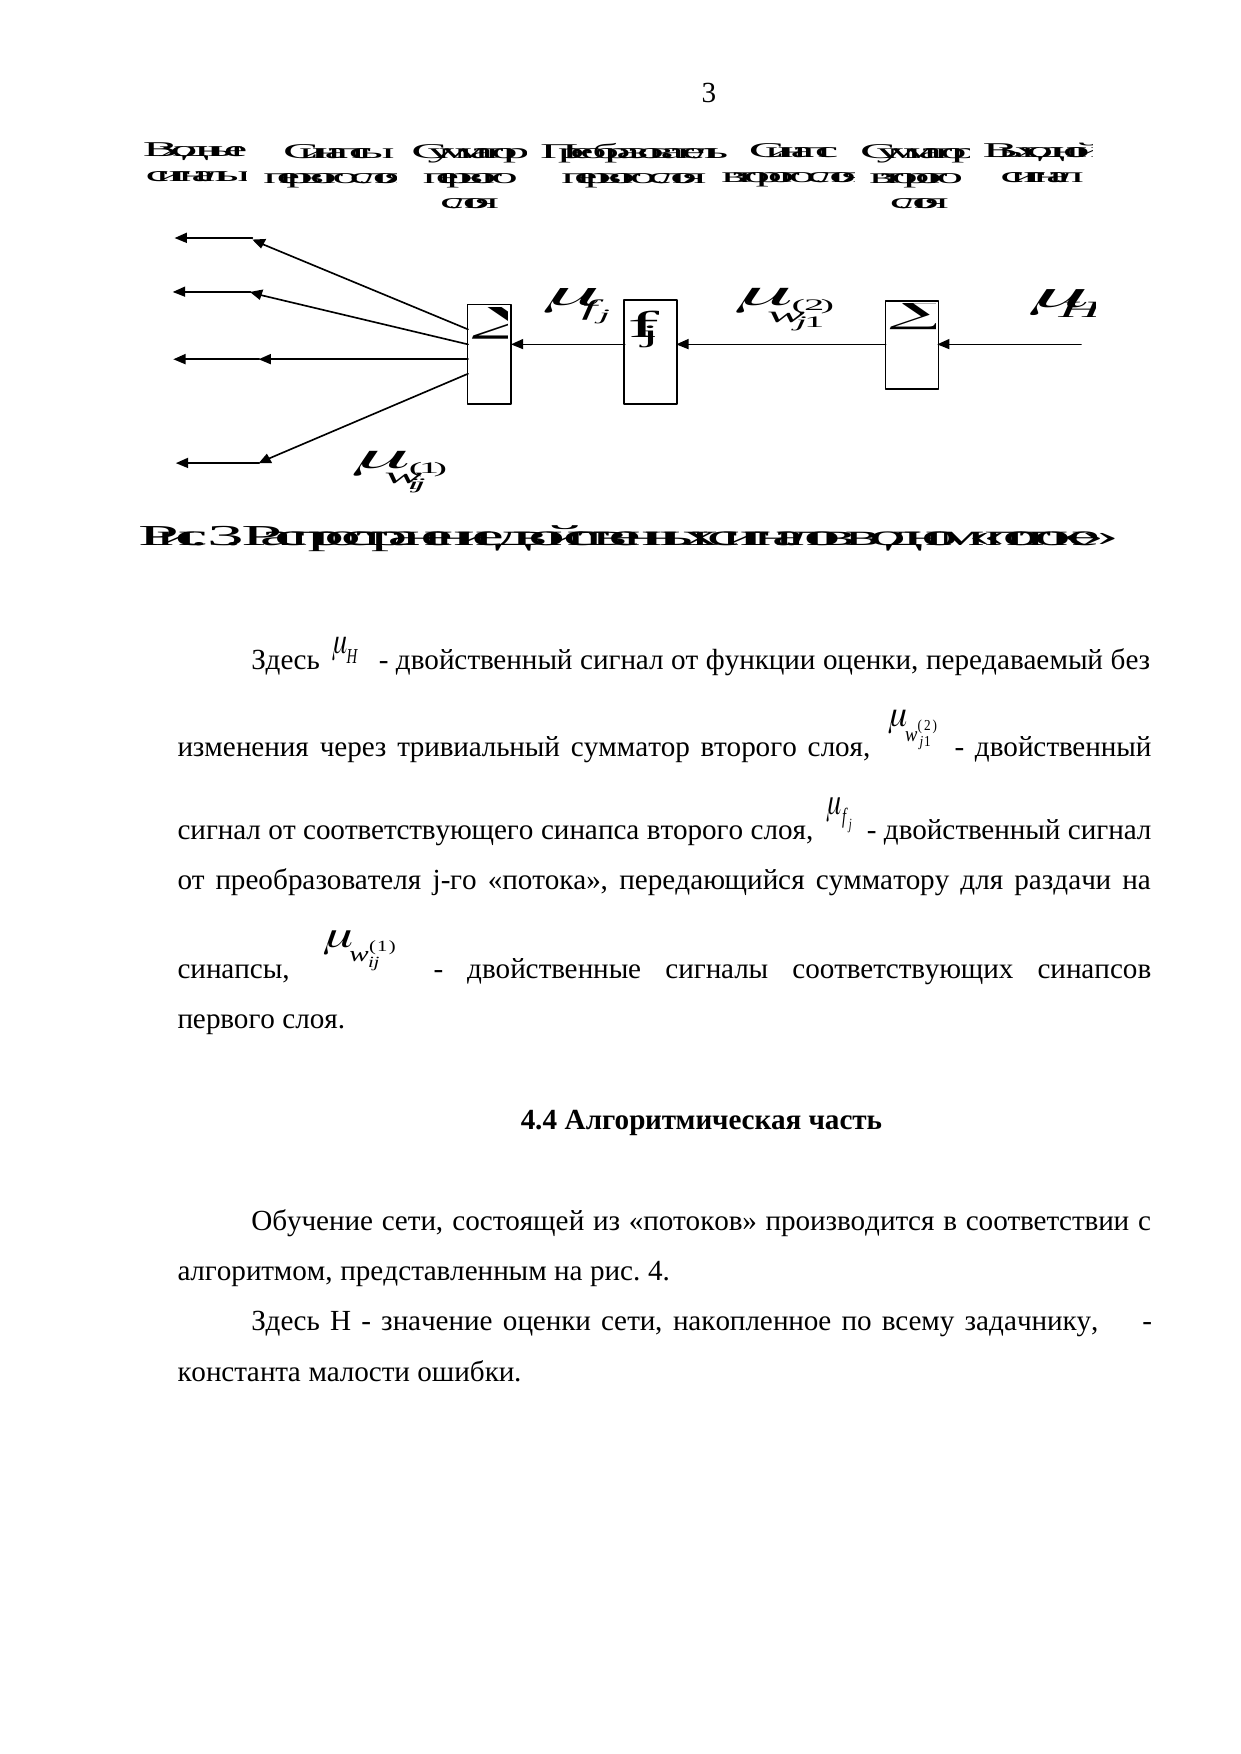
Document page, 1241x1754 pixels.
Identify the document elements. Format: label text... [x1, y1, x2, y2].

text Обучение сети, состоящей из «потоков» производится в соответствии с алгоритмом, представленным на рис. 4. [177, 1203, 1152, 1287]
text Здесь H - значение оценки сети, накопленное по всему задачнику,  - константа малости ошибки. [177, 1304, 1152, 1387]
text Здесь - двойственный сигнал от функции оценки, передаваемый без изменения через тривиальный сумматор второго слоя, - двойственный сигнал от соответствующего синапса второго слоя, - двойственный сигнал от преобразователя j-го «потока», передающийся сумматору для раздачи на синапсы, - двойственные сигналы соответствующих синапсов первого слоя. [177, 621, 1152, 1035]
subtitle 4.4 Алгоритмическая часть [177, 1102, 1152, 1136]
